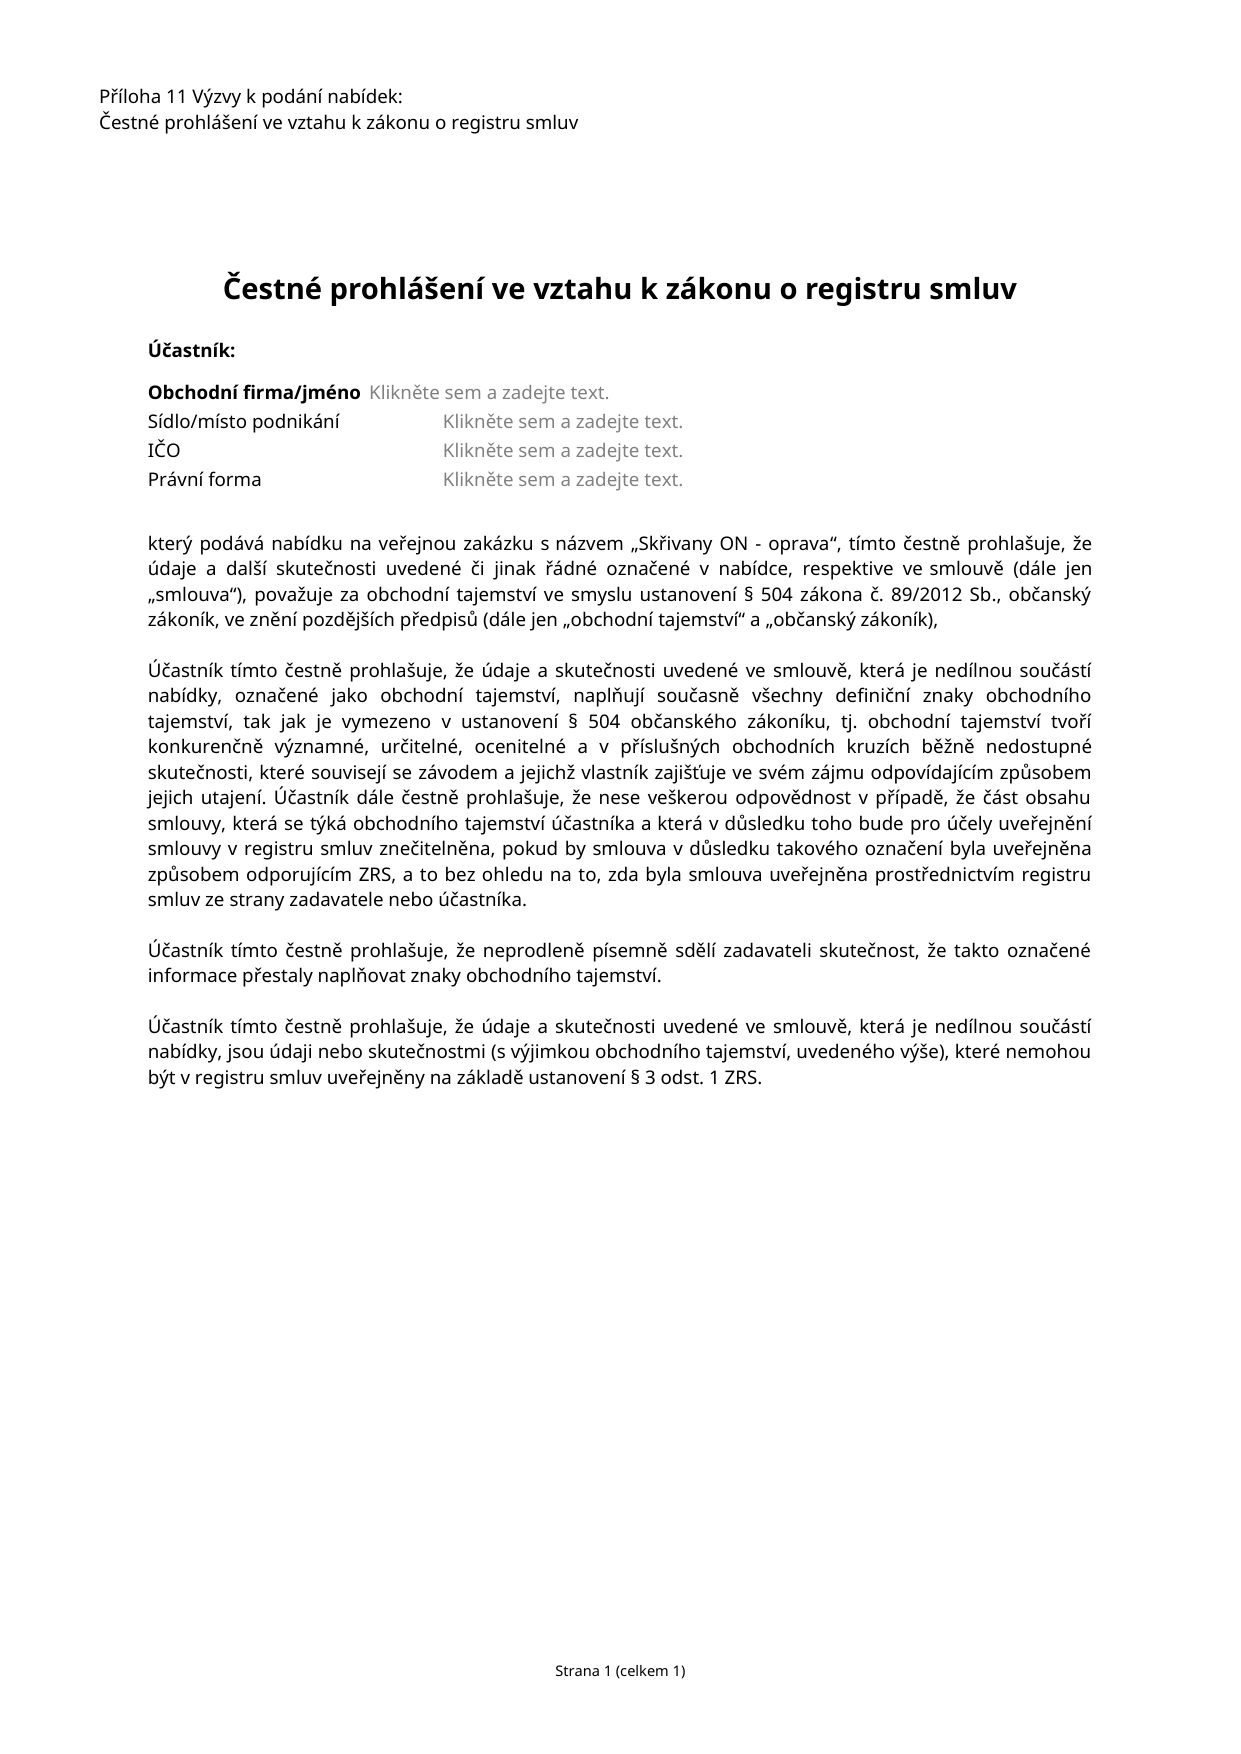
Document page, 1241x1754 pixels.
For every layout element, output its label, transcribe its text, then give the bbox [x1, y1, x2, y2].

text IČO [148, 434, 1093, 463]
title Čestné prohlášení ve vztahu k zákonu o registru smluv [148, 268, 1093, 308]
text Účastník tímto čestně prohlašuje, že údaje a skutečnosti uvedené ve smlouvě, která je nedílnou součástí nabídky, označené jako obchodní tajemství, naplňují současně všechny definiční znaky obchodního tajemství, tak jak je vymezeno v ustanovení § 504 občanského zákoníku, tj. obchodní tajemství tvoří konkurenčně významné, určitelné, ocenitelné a v příslušných obchodních kruzích běžně nedostupné skutečnosti, které souvisejí se závodem a jejichž vlastník zajišťuje ve svém zájmu odpovídajícím způsobem jejich utajení. Účastník dále čestně prohlašuje, že nese veškerou odpovědnost v případě, že část obsahu smlouvy, která se týká obchodního tajemství účastníka a která v důsledku toho bude pro účely uveřejnění smlouvy v registru smluv znečitelněna, pokud by smlouva v důsledku takového označení byla uveřejněna způsobem odporujícím ZRS, a to bez ohledu na to, zda byla smlouva uveřejněna prostřednictvím registru smluv ze strany zadavatele nebo účastníka. [148, 657, 1093, 912]
text Sídlo/místo podnikání [148, 405, 1093, 434]
text Účastník: [148, 333, 1093, 364]
text Účastník tímto čestně prohlašuje, že neprodleně písemně sdělí zadavateli skutečnost, že takto označené informace přestaly naplňovat znaky obchodního tajemství. [148, 937, 1093, 988]
text Obchodní firma/jméno [148, 376, 1093, 405]
text Právní forma [148, 463, 1093, 492]
text Účastník tímto čestně prohlašuje, že údaje a skutečnosti uvedené ve smlouvě, která je nedílnou součástí nabídky, jsou údaji nebo skutečnostmi (s výjimkou obchodního tajemství, uvedeného výše), které nemohou být v registru smluv uveřejněny na základě ustanovení § 3 odst. 1 ZRS. [148, 1013, 1093, 1090]
text který podává nabídku na veřejnou zakázku s názvem „Skřivany ON - oprava“, tímto čestně prohlašuje, že údaje a další skutečnosti uvedené či jinak řádné označené v nabídce, respektive ve smlouvě (dále jen „smlouva“), považuje za obchodní tajemství ve smyslu ustanovení § 504 zákona č. 89/2012 Sb., občanský zákoník, ve znění pozdějších předpisů (dále jen „obchodní tajemství“ a „občanský zákoník), [148, 530, 1093, 632]
